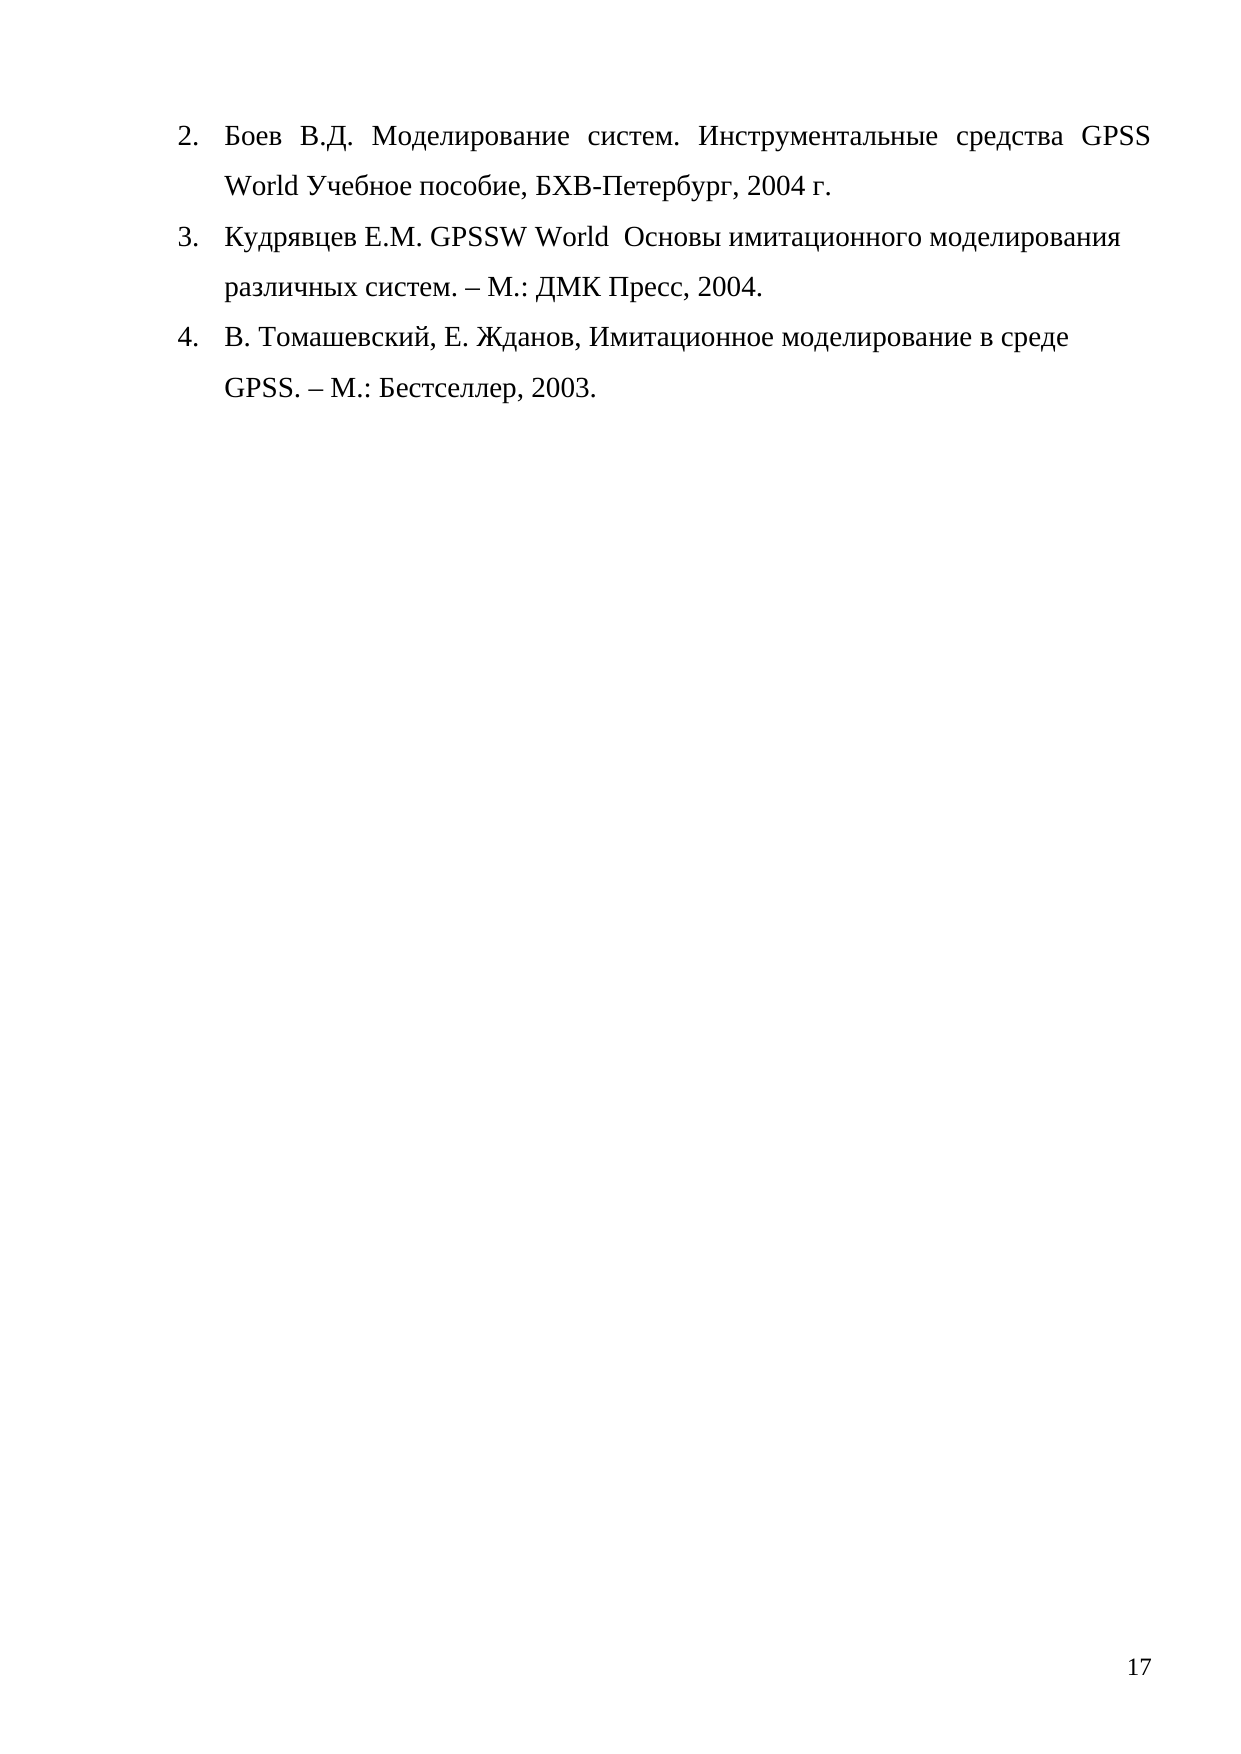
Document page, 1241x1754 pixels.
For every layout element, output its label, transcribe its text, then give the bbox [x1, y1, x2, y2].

list В. Томашевский, Е. Жданов, Имитационное моделирование в среде GPSS. – М.: Бестселлер, 2003. [177, 319, 1152, 403]
list Боев В.Д. Моделирование систем. Инструментальные средства GPSS World Учебное пособие, БХВ-Петербург, . [177, 118, 1152, 202]
list Кудрявцев Е.М. GPSSW World Основы имитационного моделирования различных систем. – М.: ДМК Пресс, 2004. [177, 219, 1152, 303]
